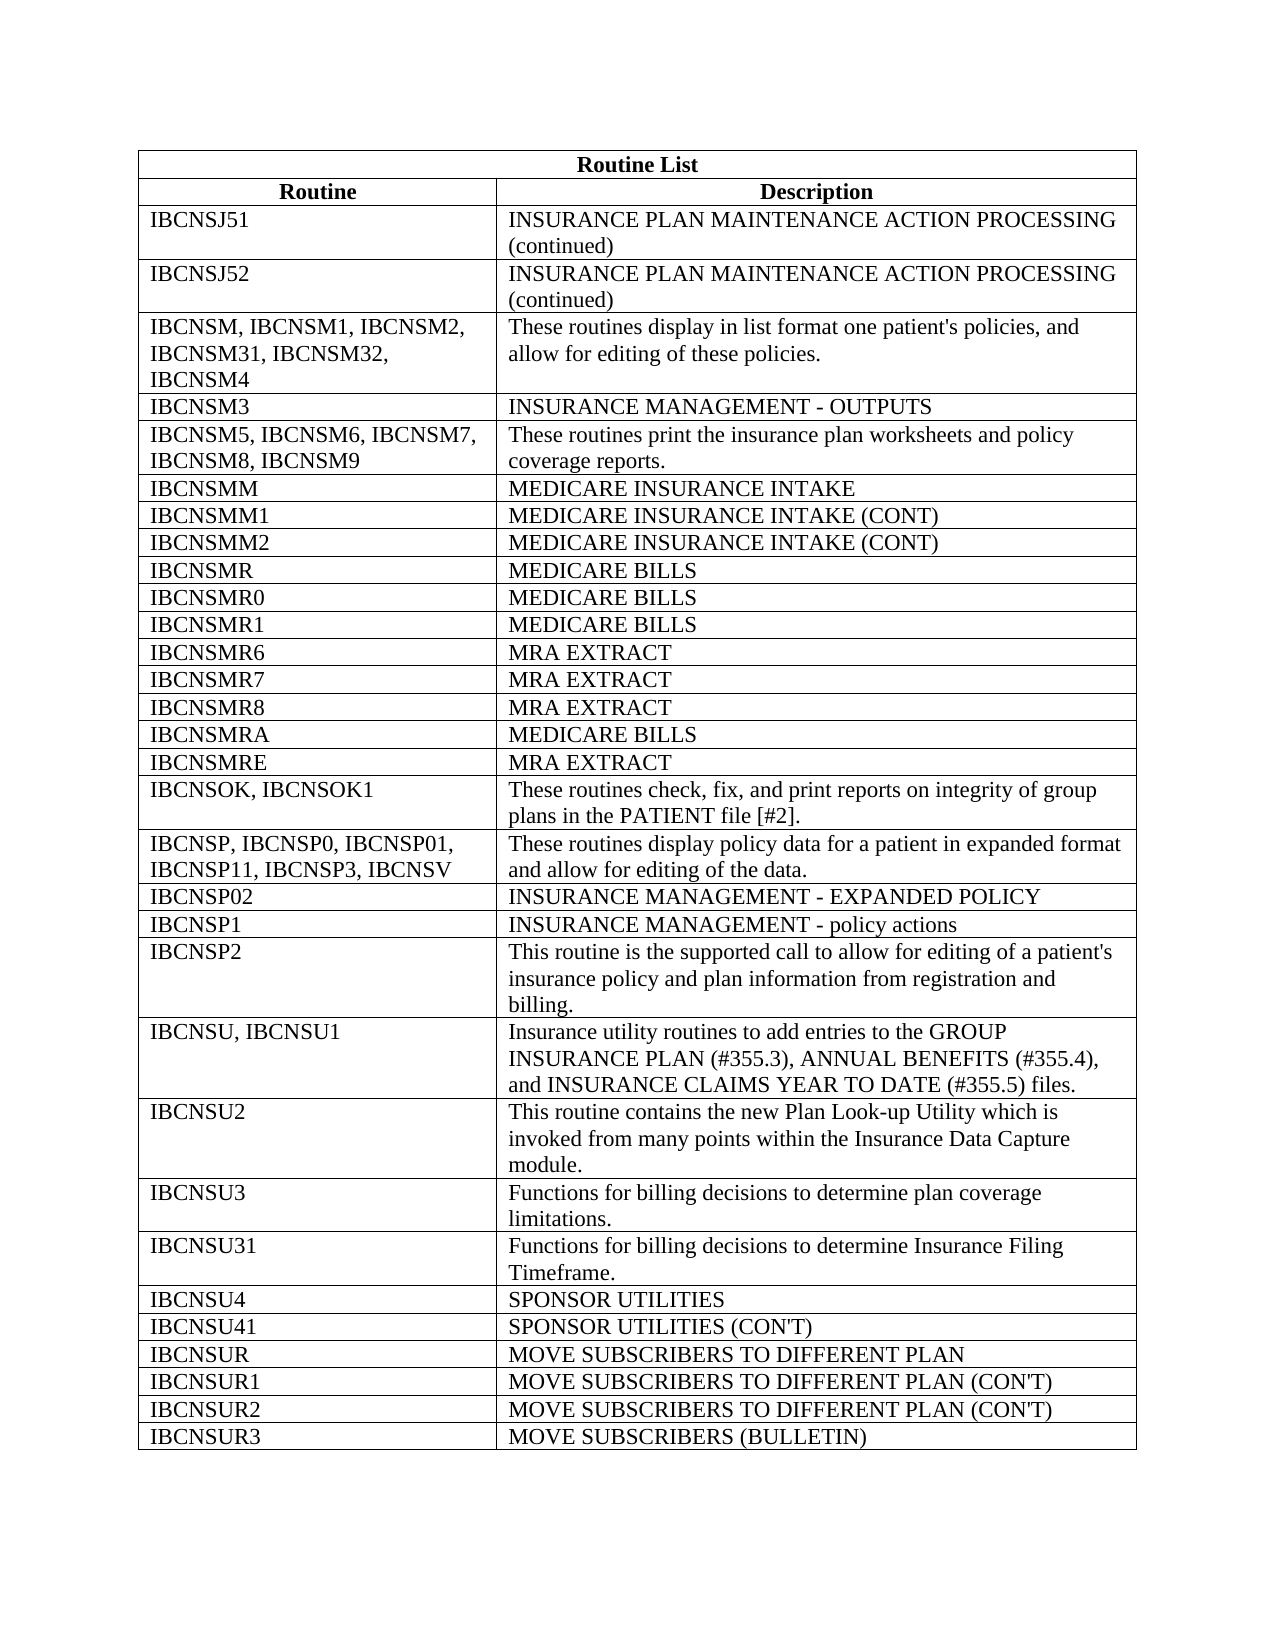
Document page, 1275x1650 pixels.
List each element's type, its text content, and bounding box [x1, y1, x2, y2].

table_cell IBCNSMRE [139, 749, 496, 775]
table_cell IBCNSUR1 [139, 1368, 496, 1394]
table_cell SPONSOR UTILITIES [497, 1286, 1136, 1312]
table_cell IBCNSMR6 [139, 639, 496, 665]
table_cell Functions for billing decisions to determine plan coverage limitations. [497, 1179, 1136, 1231]
table_cell MOVE SUBSCRIBERS (BULLETIN) [497, 1423, 1136, 1449]
table_cell IBCNSU, IBCNSU1 [139, 1018, 496, 1097]
table_cell Description [497, 179, 1136, 205]
table_cell MEDICARE INSURANCE INTAKE (CONT) [497, 529, 1136, 556]
table_cell IBCNSUR3 [139, 1423, 496, 1449]
table_cell IBCNSMR8 [139, 694, 496, 720]
table_cell IBCNSU2 [139, 1099, 496, 1177]
table_cell IBCNSMRA [139, 721, 496, 747]
table_cell INSURANCE MANAGEMENT - OUTPUTS [497, 394, 1136, 420]
table_cell MRA EXTRACT [497, 749, 1136, 775]
table_cell IBCNSU41 [139, 1314, 496, 1340]
table_cell INSURANCE PLAN MAINTENANCE ACTION PROCESSING (continued) [497, 260, 1136, 312]
table_cell MRA EXTRACT [497, 639, 1136, 665]
table_cell MEDICARE BILLS [497, 584, 1136, 611]
table_cell MOVE SUBSCRIBERS TO DIFFERENT PLAN (CON'T) [497, 1368, 1136, 1394]
table_cell This routine contains the new Plan Look-up Utility which is invoked from many points within the Insurance Data Capture module. [497, 1099, 1136, 1177]
table_cell IBCNSP2 [139, 938, 496, 1017]
table_cell IBCNSM5, IBCNSM6, IBCNSM7, IBCNSM8, IBCNSM9 [139, 421, 496, 473]
table_cell IBCNSMR1 [139, 612, 496, 638]
table_cell INSURANCE PLAN MAINTENANCE ACTION PROCESSING (continued) [497, 206, 1136, 258]
table_cell IBCNSMR [139, 557, 496, 583]
table_cell MOVE SUBSCRIBERS TO DIFFERENT PLAN [497, 1341, 1136, 1367]
table_cell IBCNSMM [139, 475, 496, 501]
table_cell Functions for billing decisions to determine Insurance Filing Timeframe. [497, 1232, 1136, 1285]
table_cell MEDICARE BILLS [497, 557, 1136, 583]
table_cell MEDICARE INSURANCE INTAKE [497, 475, 1136, 501]
table_cell These routines print the insurance plan worksheets and policy coverage reports. [497, 421, 1136, 473]
table_cell These routines check, fix, and print reports on integrity of group plans in the PATIENT file [#2]. [497, 776, 1136, 829]
table_cell MEDICARE BILLS [497, 612, 1136, 638]
table_cell IBCNSMM2 [139, 529, 496, 556]
table_cell MEDICARE INSURANCE INTAKE (CONT) [497, 502, 1136, 528]
table_cell SPONSOR UTILITIES (CON'T) [497, 1314, 1136, 1340]
table_cell INSURANCE MANAGEMENT - EXPANDED POLICY [497, 884, 1136, 910]
table_cell IBCNSU31 [139, 1232, 496, 1285]
table_cell IBCNSMR0 [139, 584, 496, 611]
table_cell Insurance utility routines to add entries to the GROUP INSURANCE PLAN (#355.3), ANNUAL BENEFITS (#355.4), and INSURANCE CLAIMS YEAR TO DATE (#355.5) files. [497, 1018, 1136, 1097]
table_cell IBCNSUR2 [139, 1396, 496, 1422]
table_cell IBCNSJ51 [139, 206, 496, 258]
table_cell MEDICARE BILLS [497, 721, 1136, 747]
table_cell IBCNSOK, IBCNSOK1 [139, 776, 496, 829]
table_cell IBCNSJ52 [139, 260, 496, 312]
table_cell IBCNSP, IBCNSP0, IBCNSP01, IBCNSP11, IBCNSP3, IBCNSV [139, 830, 496, 882]
table_cell IBCNSU3 [139, 1179, 496, 1231]
table_header Routine List [139, 151, 1136, 177]
table_cell IBCNSMM1 [139, 502, 496, 528]
table_cell IBCNSP02 [139, 884, 496, 910]
table_cell MRA EXTRACT [497, 666, 1136, 693]
table_cell INSURANCE MANAGEMENT - policy actions [497, 911, 1136, 937]
table_cell This routine is the supported call to allow for editing of a patient's insurance policy and plan information from registration and billing. [497, 938, 1136, 1017]
table_cell MOVE SUBSCRIBERS TO DIFFERENT PLAN (CON'T) [497, 1396, 1136, 1422]
table_cell IBCNSM, IBCNSM1, IBCNSM2, IBCNSM31, IBCNSM32, IBCNSM4 [139, 313, 496, 392]
table_cell IBCNSMR7 [139, 666, 496, 693]
table_cell MRA EXTRACT [497, 694, 1136, 720]
table_cell Routine [139, 179, 496, 205]
table_cell These routines display policy data for a patient in expanded format and allow for editing of the data. [497, 830, 1136, 882]
table_cell IBCNSU4 [139, 1286, 496, 1312]
table_cell IBCNSM3 [139, 394, 496, 420]
table_cell IBCNSUR [139, 1341, 496, 1367]
table_cell These routines display in list format one patient's policies, and allow for editing of these policies. [497, 313, 1136, 392]
table_cell IBCNSP1 [139, 911, 496, 937]
